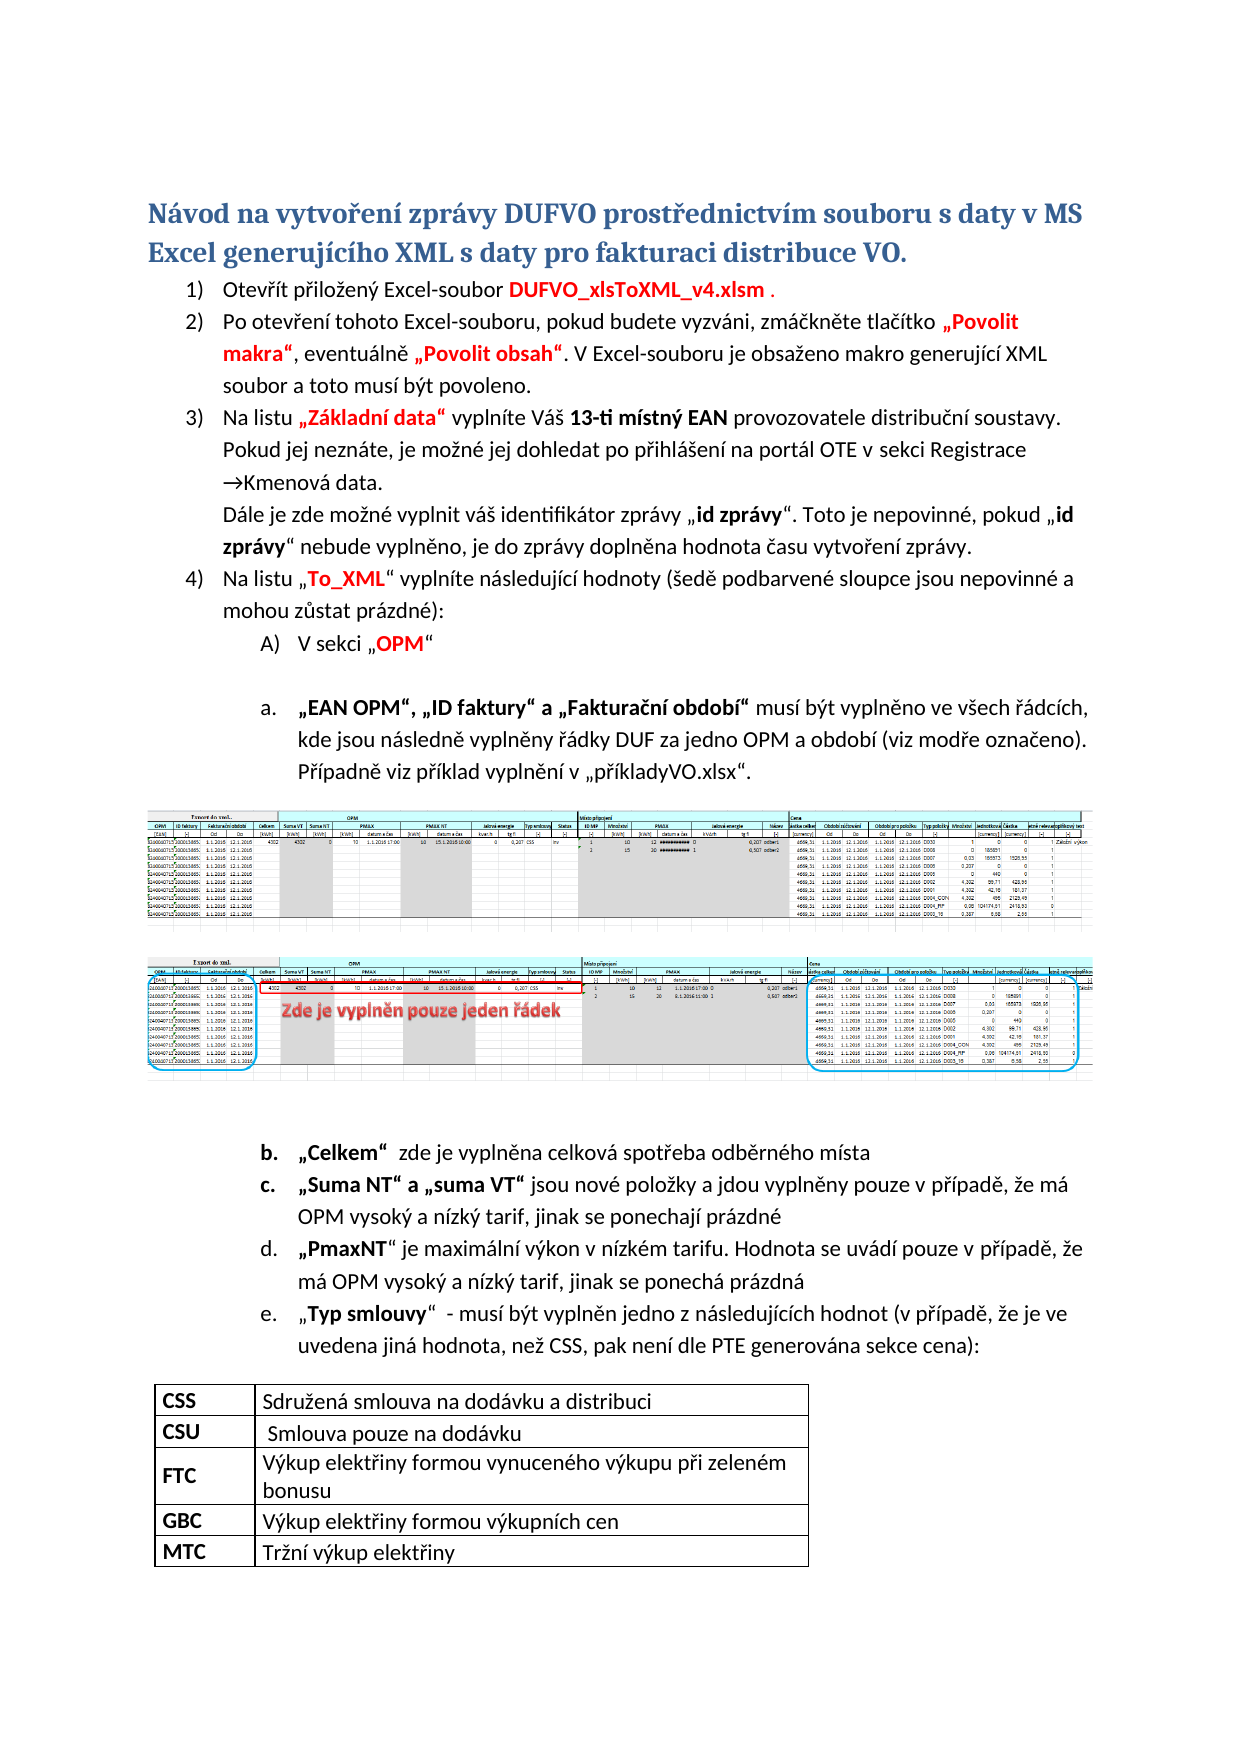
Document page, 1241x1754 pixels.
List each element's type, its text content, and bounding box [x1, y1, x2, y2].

table_cell MTC [156, 1536, 254, 1566]
picture [147, 810, 1093, 932]
list Dále je zde možné vyplnit váš identifikátor zprávy „id zprávy“. Toto je nepovinné, pokud „id zprávy“ nebude vyplněno, je do zprávy doplněna hodnota času vytvoření zprávy. [223, 500, 1093, 560]
list Na listu „Základní data“ vyplníte Váš 13-ti místný EAN provozovatele distribuční soustavy. Pokud jej neznáte, je možné jej dohledat po přihlášení na portál OTE v sekci Registrace →Kmenová data. [185, 403, 1093, 496]
table_cell GBC [156, 1505, 254, 1535]
table_cell Smlouva pouze na dodávku [256, 1416, 808, 1447]
list „Suma NT“ a „suma VT“ jsou nové položky a jdou vyplněny pouze v případě, že má OPM vysoký a nízký tarif, jinak se ponechají prázdné [260, 1170, 1093, 1230]
table_cell Tržní výkup elektřiny [256, 1536, 808, 1566]
table_header CSS [156, 1385, 254, 1415]
table_cell Výkup elektřiny formou vynuceného výkupu při zeleném bonusu [256, 1448, 808, 1504]
list „PmaxNT“ je maximální výkon v nízkém tarifu. Hodnota se uvádí pouze v případě, že má OPM vysoký a nízký tarif, jinak se ponechá prázdná [260, 1234, 1093, 1295]
table_header Sdružená smlouva na dodávku a distribuci [256, 1385, 808, 1415]
list Po otevření tohoto Excel-souboru, pokud budete vyzváni, zmáčkněte tlačítko „Povolit makra“, eventuálně „Povolit obsah“. V Excel-souboru je obsaženo makro generující XML soubor a toto musí být povoleno. [185, 307, 1093, 399]
table_cell FTC [156, 1448, 254, 1504]
picture [147, 957, 1093, 1081]
list Otevřít přiložený Excel-soubor DUFVO_xlsToXML_v4.xlsm . [185, 275, 1093, 303]
list V sekci „OPM“ [260, 629, 1093, 657]
list „EAN OPM“, „ID faktury“ a „Fakturační období“ musí být vyplněno ve všech řádcích, kde jsou následně vyplněny řádky DUF za jedno OPM a období (viz modře označeno). Případně viz příklad vyplnění v „příkladyVO.xlsx“. [260, 693, 1093, 786]
table_cell CSU [156, 1416, 254, 1447]
picture [147, 975, 254, 1069]
list Na listu „To_XML“ vyplníte následující hodnoty (šedě podbarvené sloupce jsou nepovinné a mohou zůstat prázdné): [185, 564, 1093, 624]
list „Typ smlouvy“ - musí být vyplněn jedno z následujících hodnot (v případě, že je ve uvedena jiná hodnota, než CSS, pak není dle PTE generována sekce cena): [260, 1299, 1093, 1359]
table_cell Výkup elektřiny formou výkupních cen [256, 1505, 808, 1535]
subtitle Návod na vytvoření zprávy DUFVO prostřednictvím souboru s daty v MS Excel generujícího XML s daty pro fakturaci distribuce VO. [148, 198, 1093, 270]
list „Celkem“ zde je vyplněna celková spotřeba odběrného místa [260, 1138, 1093, 1166]
